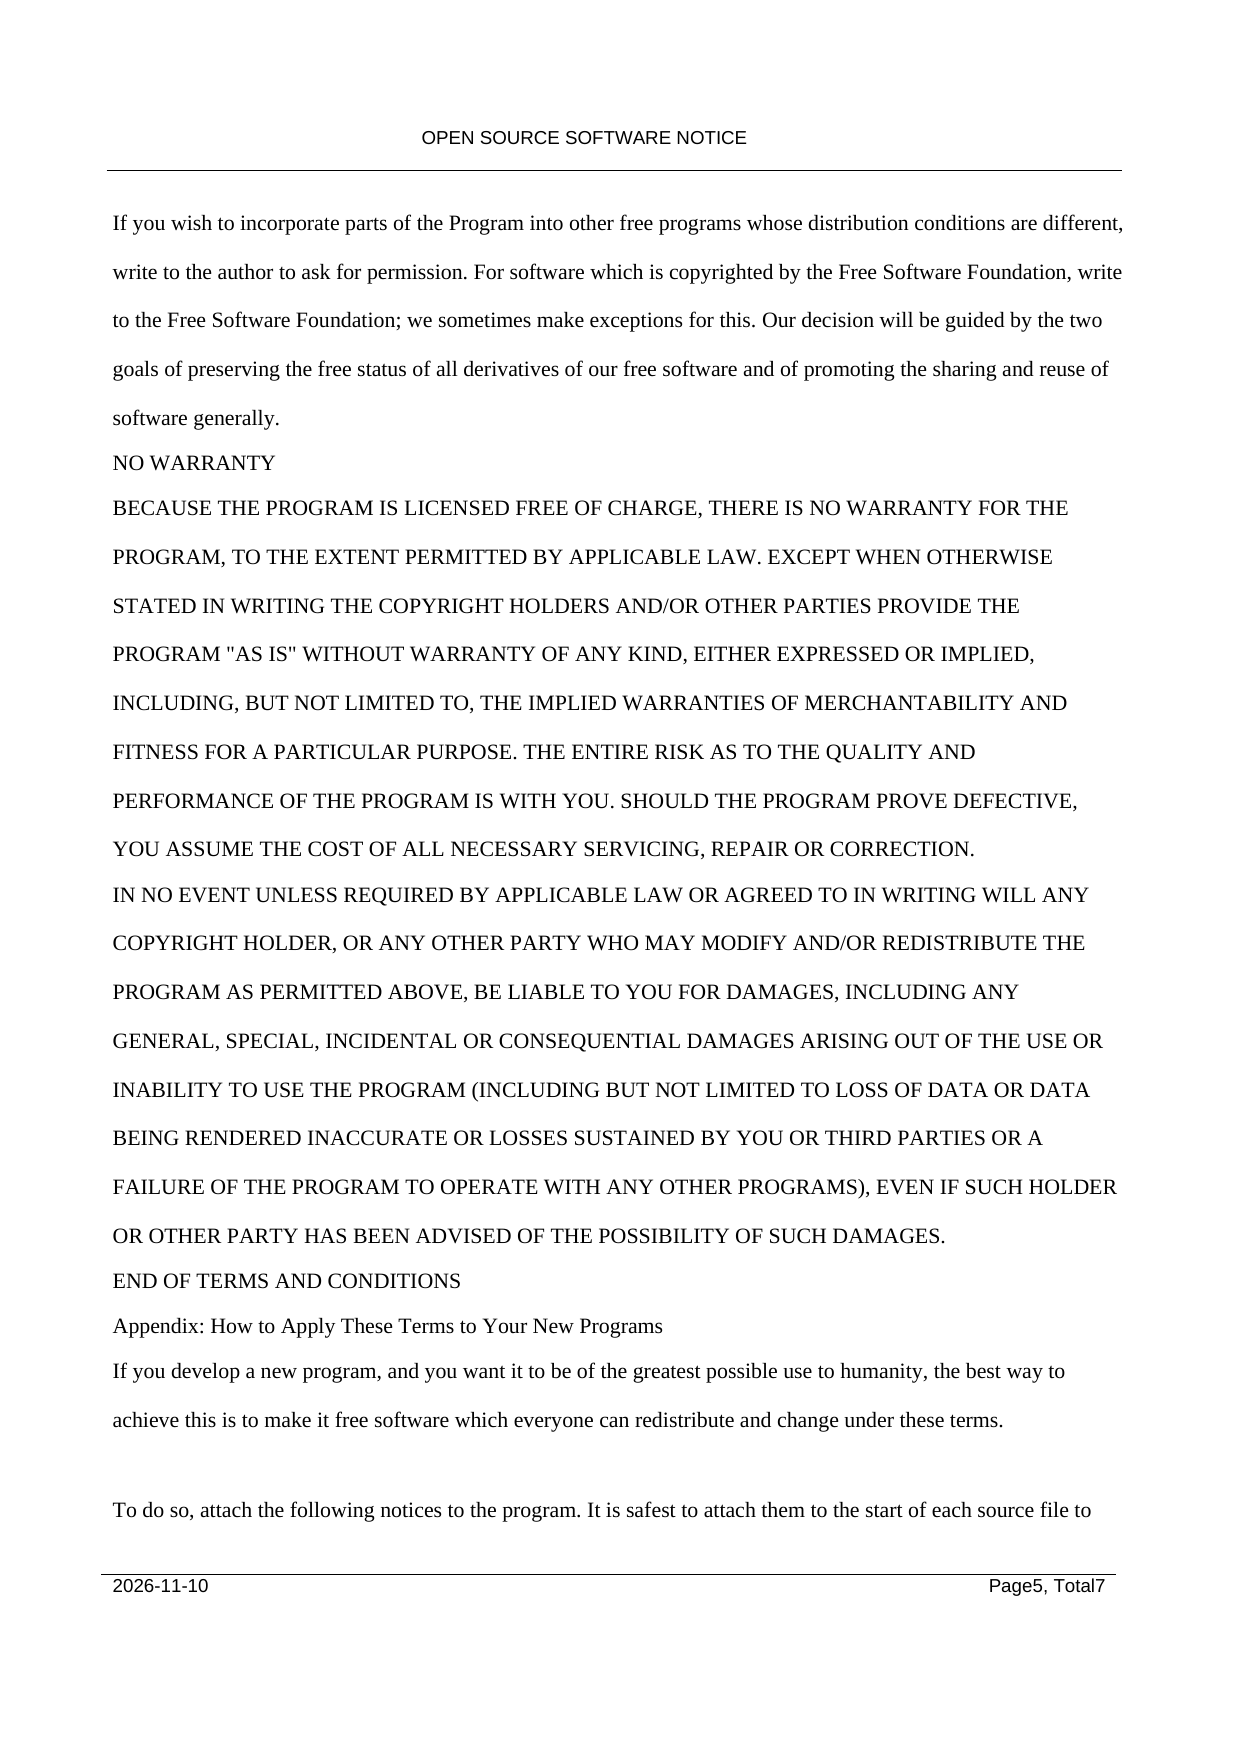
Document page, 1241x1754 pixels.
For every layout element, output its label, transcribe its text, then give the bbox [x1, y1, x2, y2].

text BECAUSE THE PROGRAM IS LICENSED FREE OF CHARGE, THERE IS NO WARRANTY FOR THE PROGRAM, TO THE EXTENT PERMITTED BY APPLICABLE LAW. EXCEPT WHEN OTHERWISE STATED IN WRITING THE COPYRIGHT HOLDERS AND/OR OTHER PARTIES PROVIDE THE PROGRAM "AS IS" WITHOUT WARRANTY OF ANY KIND, EITHER EXPRESSED OR IMPLIED, INCLUDING, BUT NOT LIMITED TO, THE IMPLIED WARRANTIES OF MERCHANTABILITY AND FITNESS FOR A PARTICULAR PURPOSE. THE ENTIRE RISK AS TO THE QUALITY AND PERFORMANCE OF THE PROGRAM IS WITH YOU. SHOULD THE PROGRAM PROVE DEFECTIVE, YOU ASSUME THE COST OF ALL NECESSARY SERVICING, REPAIR OR CORRECTION. [112, 492, 1128, 865]
text Appendix: How to Apply These Terms to Your New Programs [112, 1309, 1128, 1342]
text If you develop a new program, and you want it to be of the greatest possible use to humanity, the best way to achieve this is to make it free software which everyone can redistribute and change under these terms. [112, 1354, 1128, 1436]
text If you wish to incorporate parts of the Program into other free programs whose distribution conditions are different, write to the author to ask for permission. For software which is copyrighted by the Free Software Foundation, write to the Free Software Foundation; we sometimes make exceptions for this. Our decision will be guided by the two goals of preserving the free status of all derivatives of our free software and of promoting the sharing and reuse of software generally. [112, 206, 1128, 434]
text IN NO EVENT UNLESS REQUIRED BY APPLICABLE LAW OR AGREED TO IN WRITING WILL ANY COPYRIGHT HOLDER, OR ANY OTHER PARTY WHO MAY MODIFY AND/OR REDISTRIBUTE THE PROGRAM AS PERMITTED ABOVE, BE LIABLE TO YOU FOR DAMAGES, INCLUDING ANY GENERAL, SPECIAL, INCIDENTAL OR CONSEQUENTIAL DAMAGES ARISING OUT OF THE USE OR INABILITY TO USE THE PROGRAM (INCLUDING BUT NOT LIMITED TO LOSS OF DATA OR DATA BEING RENDERED INACCURATE OR LOSSES SUSTAINED BY YOU OR THIRD PARTIES OR A FAILURE OF THE PROGRAM TO OPERATE WITH ANY OTHER PROGRAMS), EVEN IF SUCH HOLDER OR OTHER PARTY HAS BEEN ADVISED OF THE POSSIBILITY OF SUCH DAMAGES. [112, 878, 1128, 1252]
text NO WARRANTY [112, 446, 1128, 479]
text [112, 1493, 1128, 1526]
text END OF TERMS AND CONDITIONS [112, 1264, 1128, 1297]
